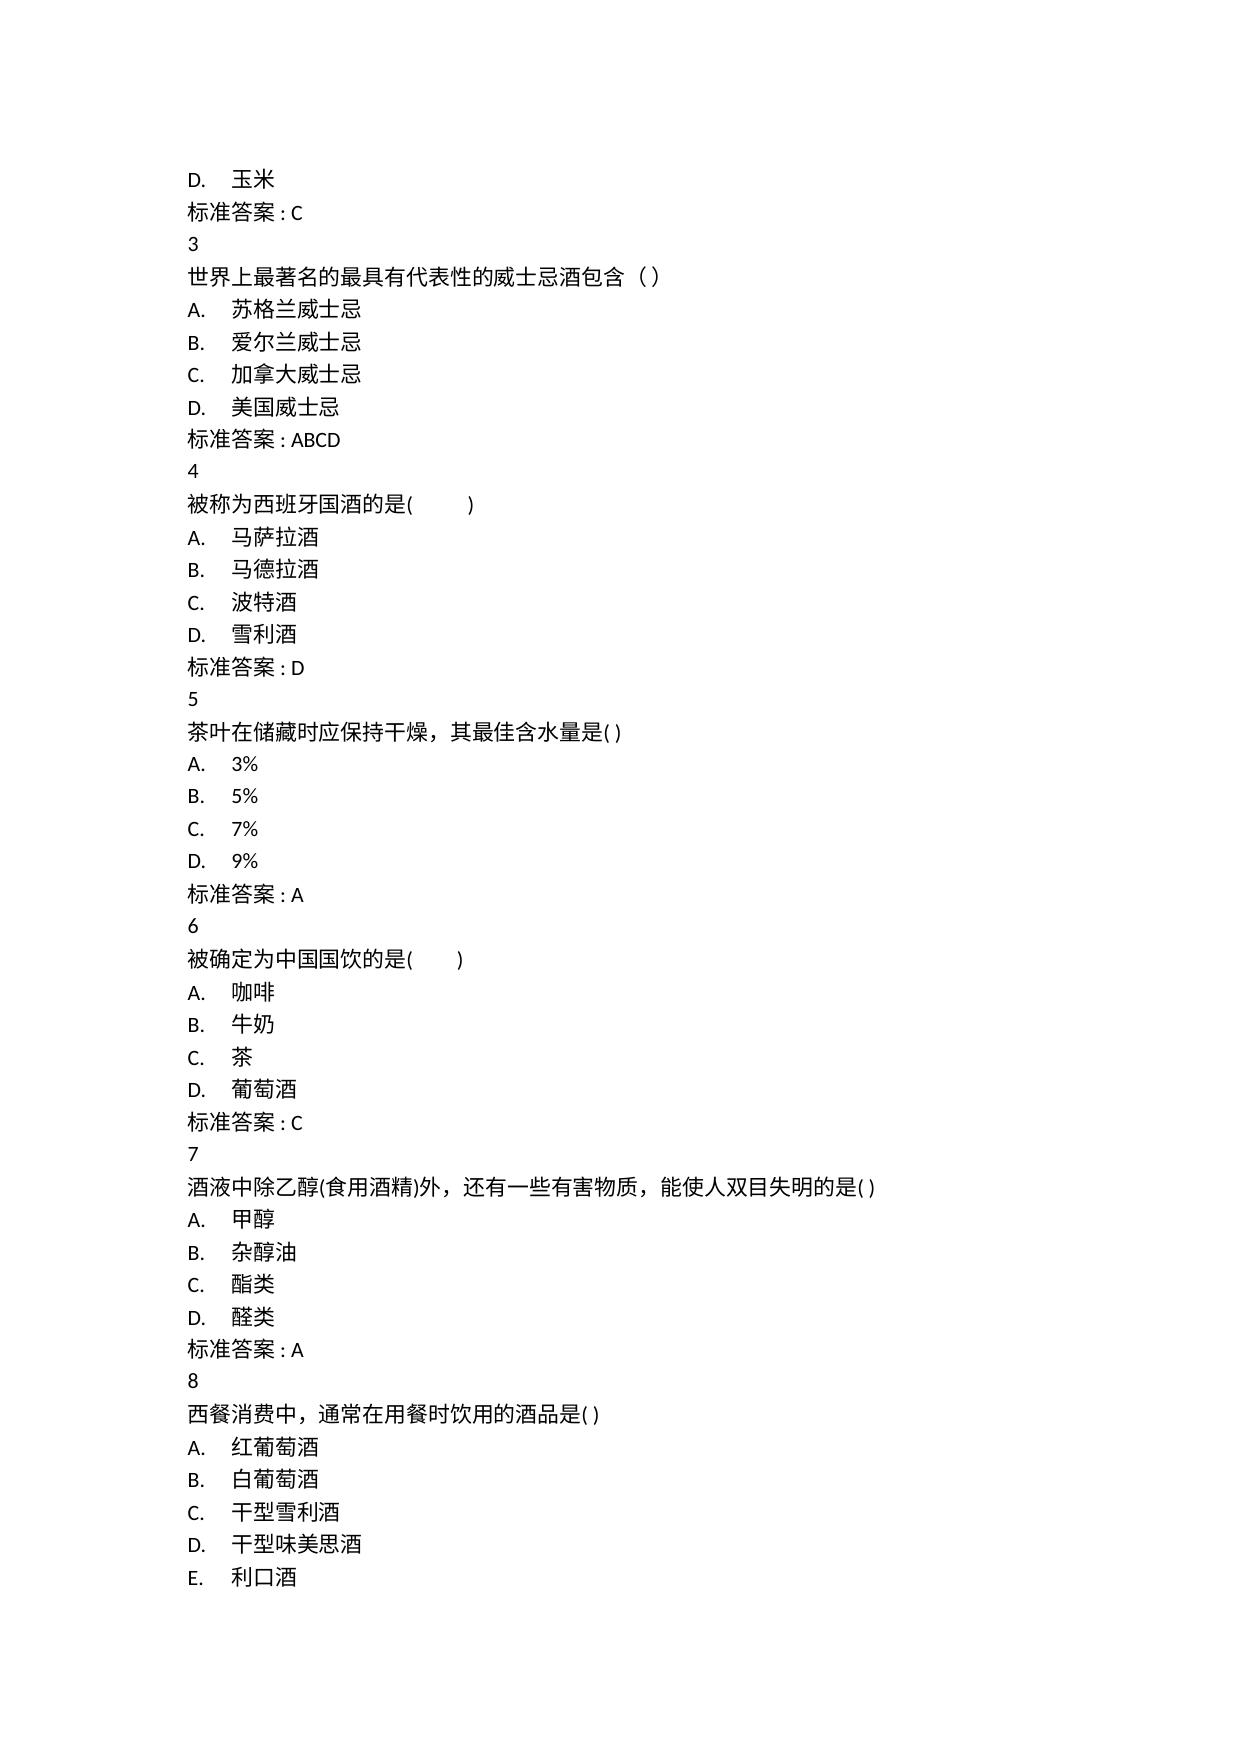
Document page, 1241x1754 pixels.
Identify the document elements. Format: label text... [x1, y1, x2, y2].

text 世界上最著名的最具有代表性的威士忌酒包含（ ） [187, 259, 1053, 292]
text 被称为西班牙国酒的是( ) [187, 487, 1053, 519]
text 茶叶在储藏时应保持干燥，其最佳含水量是( ) [187, 714, 1053, 747]
text B. 牛奶 [187, 1007, 1053, 1039]
text 被确定为中国国饮的是( ) [187, 942, 1053, 974]
text 标准答案 : D [187, 649, 1053, 682]
text 8 [187, 1364, 1053, 1397]
text B. 5% [187, 779, 1053, 812]
text 标准答案 : A [187, 877, 1053, 909]
text C. 波特酒 [187, 584, 1053, 617]
text A. 甲醇 [187, 1202, 1053, 1234]
text C. 酯类 [187, 1267, 1053, 1299]
text C. 加拿大威士忌 [187, 357, 1053, 389]
text A. 马萨拉酒 [187, 519, 1053, 552]
text D. 醛类 [187, 1299, 1053, 1332]
text 酒液中除乙醇(食用酒精)外，还有一些有害物质，能使人双目失明的是( ) [187, 1169, 1053, 1202]
text 6 [187, 909, 1053, 942]
text D. 干型味美思酒 [187, 1527, 1053, 1559]
text 7 [187, 1137, 1053, 1169]
text 标准答案 : C [187, 1104, 1053, 1137]
text C. 茶 [187, 1039, 1053, 1072]
text C. 7% [187, 812, 1053, 844]
text 5 [187, 682, 1053, 714]
text B. 马德拉酒 [187, 552, 1053, 584]
text C. 干型雪利酒 [187, 1494, 1053, 1527]
text D. 美国威士忌 [187, 389, 1053, 422]
text B. 杂醇油 [187, 1234, 1053, 1267]
text 标准答案 : ABCD [187, 422, 1053, 454]
text A. 苏格兰威士忌 [187, 292, 1053, 324]
text 标准答案 : A [187, 1332, 1053, 1364]
text D. 雪利酒 [187, 617, 1053, 649]
text B. 白葡萄酒 [187, 1462, 1053, 1494]
text 标准答案 : C [187, 194, 1053, 227]
text B. 爱尔兰威士忌 [187, 324, 1053, 357]
text 4 [187, 454, 1053, 487]
text 3 [187, 227, 1053, 259]
text E. 利口酒 [187, 1559, 1053, 1592]
text D. 葡萄酒 [187, 1072, 1053, 1104]
text D. 玉米 [187, 162, 1053, 194]
text A. 3% [187, 747, 1053, 779]
text 西餐消费中，通常在用餐时饮用的酒品是( ) [187, 1397, 1053, 1429]
text A. 红葡萄酒 [187, 1429, 1053, 1462]
text A. 咖啡 [187, 974, 1053, 1007]
text D. 9% [187, 844, 1053, 877]
